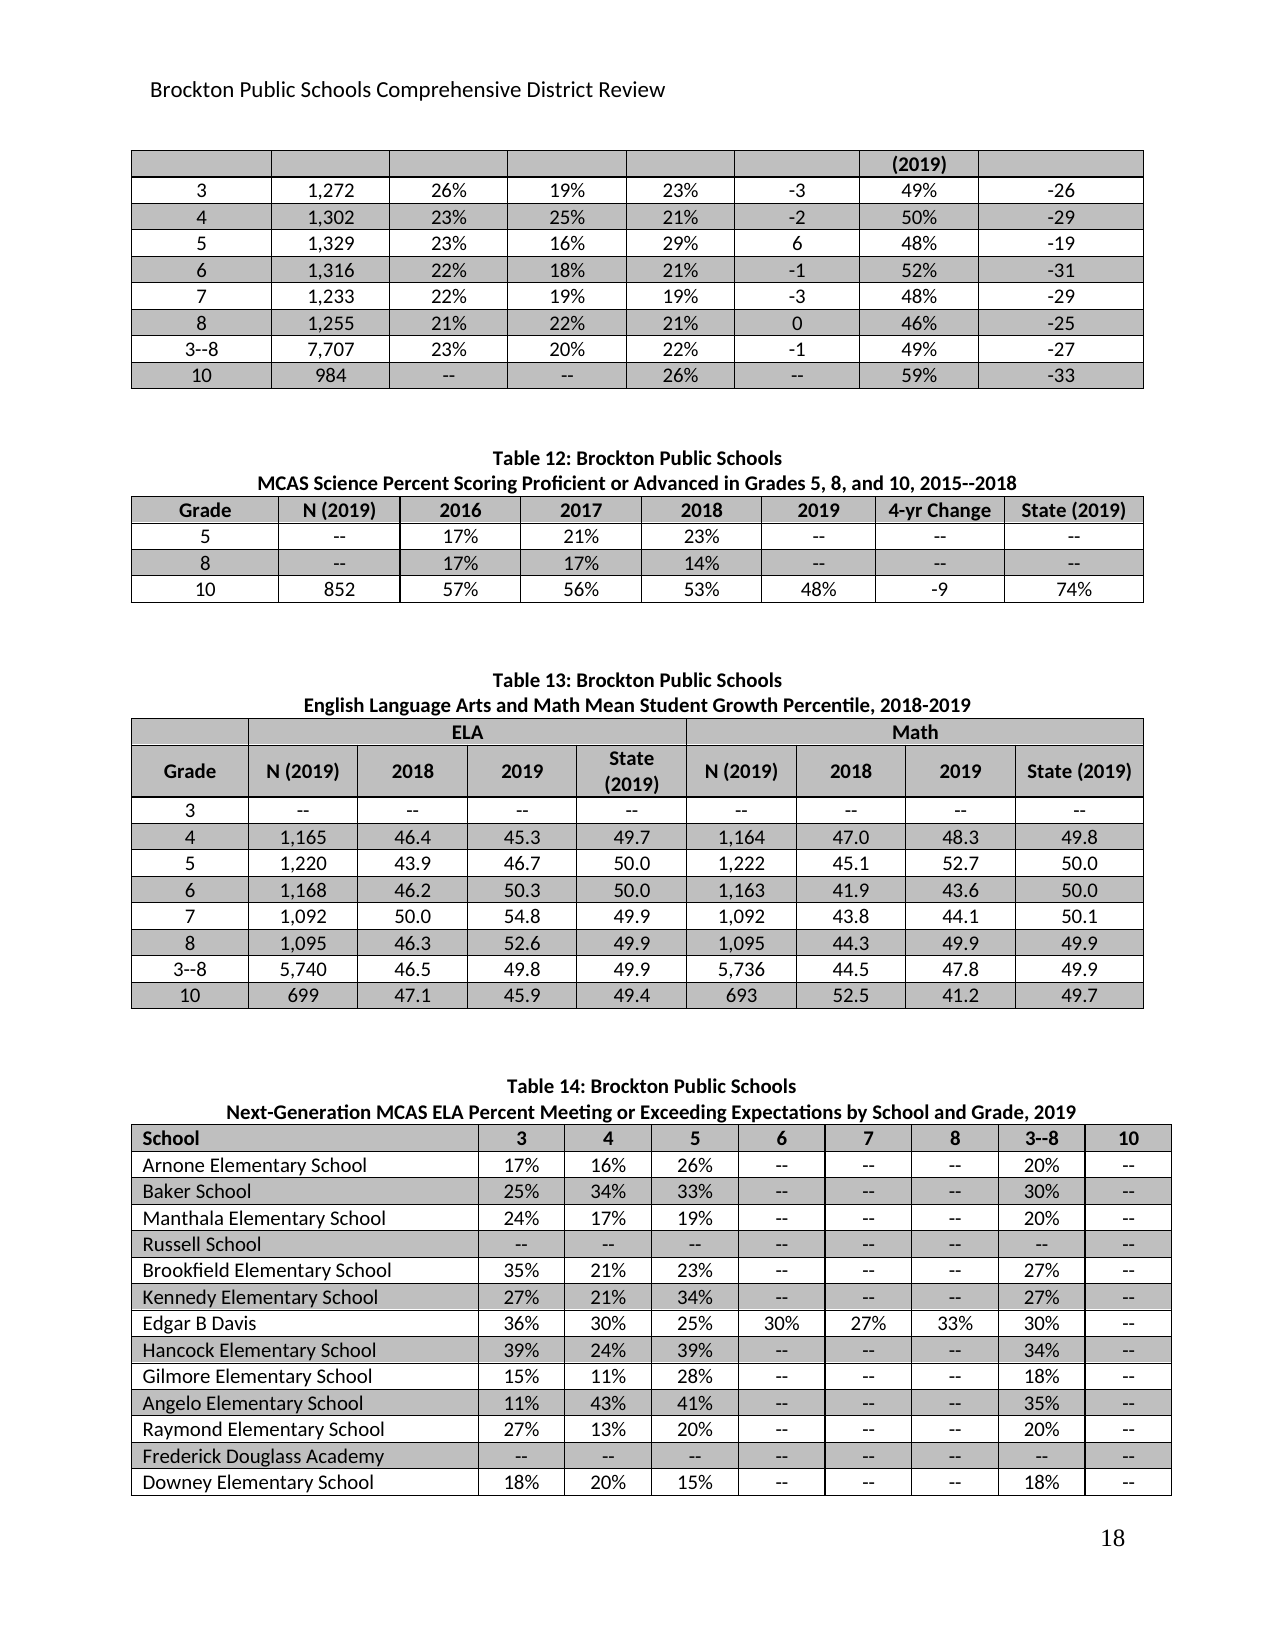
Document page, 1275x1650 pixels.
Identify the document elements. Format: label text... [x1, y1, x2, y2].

table_cell -- [468, 798, 576, 823]
table_cell 1,220 [249, 850, 357, 876]
table_cell 19% [508, 178, 626, 203]
table_cell 2019 [762, 497, 875, 522]
table_cell -- [912, 1231, 998, 1257]
table_cell 1,316 [272, 257, 389, 282]
table_cell -19 [979, 230, 1143, 256]
table_cell 2018 [642, 497, 761, 522]
table_cell 22% [390, 257, 507, 282]
table_cell 59% [860, 363, 978, 388]
table_cell -- [479, 1443, 564, 1468]
table_cell 27% [479, 1284, 564, 1309]
table_cell -- [1086, 1205, 1171, 1230]
table_cell 50% [860, 204, 978, 229]
table_cell 699 [249, 983, 357, 1008]
table_cell 3--8 [132, 336, 271, 362]
table_cell ELA [249, 719, 686, 744]
table_cell 48% [860, 230, 978, 256]
table_cell 57% [401, 576, 520, 602]
table_cell N (2019) [687, 746, 796, 796]
table_cell 26% [390, 178, 507, 203]
table_cell 49.9 [577, 956, 686, 982]
table_cell -- [762, 524, 875, 549]
table_cell 49% [860, 178, 978, 203]
table_cell 39% [479, 1337, 564, 1362]
table_cell 46.7 [468, 850, 576, 876]
table_cell 10 [132, 576, 278, 602]
table_cell -- [876, 550, 1004, 575]
table_cell 33% [912, 1311, 998, 1336]
table_cell School [132, 1125, 478, 1151]
table_cell 8 [912, 1125, 998, 1151]
table_cell 2016 [401, 497, 520, 522]
table_cell 25% [508, 204, 626, 229]
table_cell 10 [132, 363, 271, 388]
table_cell -- [912, 1258, 998, 1283]
table_cell -- [1005, 524, 1143, 549]
table_cell 19% [627, 283, 734, 309]
table_cell -- [826, 1178, 911, 1204]
table_cell 4 [132, 824, 248, 849]
table_cell 1,329 [272, 230, 389, 256]
table_cell 3 [132, 178, 271, 203]
table_cell -- [912, 1390, 998, 1415]
table_cell 43.9 [358, 850, 467, 876]
table_cell 23% [642, 524, 761, 549]
table_cell 44.1 [906, 903, 1015, 929]
table_cell -- [739, 1152, 824, 1177]
table_cell 50.0 [577, 877, 686, 902]
table_cell 0 [735, 310, 859, 335]
table_cell 17% [401, 524, 520, 549]
table_cell -- [565, 1231, 651, 1257]
table_cell 45.3 [468, 824, 576, 849]
table_cell 34% [999, 1337, 1084, 1362]
table_cell -- [739, 1178, 824, 1204]
table_cell State (2019) [860, 151, 978, 176]
table_cell 45.9 [468, 983, 576, 1008]
table_cell 23% [652, 1258, 738, 1283]
table_cell 2019 [906, 746, 1015, 796]
table_cell 4 [565, 1125, 651, 1151]
table_cell -- [826, 1364, 911, 1389]
table_cell 1,255 [272, 310, 389, 335]
table_cell 6 [132, 257, 271, 282]
table_cell N (2019) [272, 151, 389, 176]
table_cell -- [739, 1390, 824, 1415]
table_cell State (2019) [1016, 746, 1143, 796]
table_cell Edgar B Davis [132, 1311, 478, 1336]
table_cell Grade [132, 746, 248, 796]
table_cell -25 [979, 310, 1143, 335]
table_cell -- [912, 1364, 998, 1389]
table_cell 2019 [468, 746, 576, 796]
table_cell -- [1086, 1469, 1171, 1495]
table_cell 1,092 [249, 903, 357, 929]
table_cell 1,164 [687, 824, 796, 849]
table_cell 21% [565, 1258, 651, 1283]
table_cell 8 [132, 930, 248, 955]
table_cell 1,168 [249, 877, 357, 902]
table_cell 2018 [797, 746, 905, 796]
table_cell 10 [1086, 1125, 1171, 1151]
table_cell -- [652, 1443, 738, 1468]
table_cell -- [739, 1469, 824, 1495]
table_cell -- [390, 363, 507, 388]
table_cell Kennedy Elementary School [132, 1284, 478, 1309]
table_cell -3 [735, 178, 859, 203]
table_cell -- [739, 1364, 824, 1389]
table_cell N (2019) [249, 746, 357, 796]
table_cell 48% [762, 576, 875, 602]
table_cell 11% [479, 1390, 564, 1415]
table_cell Downey Elementary School [132, 1469, 478, 1495]
table_cell -3 [735, 283, 859, 309]
table_cell 48% [860, 283, 978, 309]
table_header Table 14: Brockton Public Schools Next-Generation MCAS ELA Percent Meeting or Exceeding Expectations by School and Grade, 2019 [131, 1074, 1172, 1124]
table_header Table 13: Brockton Public Schools English Language Arts and Math Mean Student Growth Percentile, 2018-2019 [131, 667, 1144, 718]
table_cell 8 [132, 550, 278, 575]
table_cell 44.5 [797, 956, 905, 982]
table_cell -- [826, 1152, 911, 1177]
table_cell 19% [508, 283, 626, 309]
table_cell 17% [479, 1152, 564, 1177]
table_cell 27% [826, 1311, 911, 1336]
table_cell 1,095 [687, 930, 796, 955]
table_cell -- [739, 1416, 824, 1442]
table_cell 52.5 [797, 983, 905, 1008]
table_cell 24% [565, 1337, 651, 1362]
table_cell 1,222 [687, 850, 796, 876]
table_cell 45.1 [797, 850, 905, 876]
table_cell 6 [735, 230, 859, 256]
table_cell 17% [565, 1205, 651, 1230]
table_cell -- [739, 1337, 824, 1362]
table_cell 23% [390, 336, 507, 362]
table_cell 20% [565, 1469, 651, 1495]
table_cell 50.1 [1016, 903, 1143, 929]
table_cell 18% [999, 1469, 1084, 1495]
table_cell 30% [739, 1311, 824, 1336]
table_cell 50.0 [358, 903, 467, 929]
table_cell -- [687, 798, 796, 823]
table_cell 49.7 [577, 824, 686, 849]
table_cell -- [652, 1231, 738, 1257]
table_cell -- [279, 524, 399, 549]
table_cell 49.8 [468, 956, 576, 982]
table_cell 49.4 [577, 983, 686, 1008]
table_cell Russell School [132, 1231, 478, 1257]
table_cell 26% [652, 1152, 738, 1177]
table_cell Manthala Elementary School [132, 1205, 478, 1230]
table_cell 53% [642, 576, 761, 602]
table_cell 41.2 [906, 983, 1015, 1008]
table_cell 36% [479, 1311, 564, 1336]
table_cell -- [1005, 550, 1143, 575]
table_cell 49.9 [1016, 930, 1143, 955]
table_cell -- [826, 1390, 911, 1415]
table_cell -33 [979, 363, 1143, 388]
table_cell 14% [642, 550, 761, 575]
table_cell -- [739, 1443, 824, 1468]
table_cell -- [826, 1469, 911, 1495]
table_cell 7,707 [272, 336, 389, 362]
table_cell -31 [979, 257, 1143, 282]
table_cell -- [739, 1284, 824, 1309]
table_cell 27% [999, 1284, 1084, 1309]
table_cell 49.9 [1016, 956, 1143, 982]
table_cell -- [1086, 1443, 1171, 1468]
table_cell -29 [979, 283, 1143, 309]
table_cell 43.8 [797, 903, 905, 929]
table_cell -- [577, 798, 686, 823]
table_cell -29 [979, 204, 1143, 229]
table_cell 20% [999, 1416, 1084, 1442]
table_cell -- [1086, 1284, 1171, 1309]
table_cell 8 [132, 310, 271, 335]
table_cell 30% [565, 1311, 651, 1336]
table_cell 52% [860, 257, 978, 282]
table_cell 30% [999, 1178, 1084, 1204]
table_cell 5,740 [249, 956, 357, 982]
table_cell -- [999, 1443, 1084, 1468]
table_cell 2017 [521, 497, 641, 522]
table_cell 23% [390, 204, 507, 229]
table_cell Raymond Elementary School [132, 1416, 478, 1442]
table_cell 49.9 [577, 930, 686, 955]
table_cell 5 [652, 1125, 738, 1151]
table_cell 5 [132, 850, 248, 876]
table_cell 47.1 [358, 983, 467, 1008]
table_cell 3--8 [999, 1125, 1084, 1151]
table_cell 10 [132, 983, 248, 1008]
table_cell -- [1086, 1311, 1171, 1336]
table_cell -- [1086, 1390, 1171, 1415]
table_cell 5 [132, 230, 271, 256]
table_cell -- [358, 798, 467, 823]
table_cell -- [797, 798, 905, 823]
table_cell -- [912, 1443, 998, 1468]
table_cell Gilmore Elementary School [132, 1364, 478, 1389]
table_cell 1,165 [249, 824, 357, 849]
table_cell Frederick Douglass Academy [132, 1443, 478, 1468]
table_cell 29% [627, 230, 734, 256]
table_cell 49.9 [577, 903, 686, 929]
table_cell -- [826, 1258, 911, 1283]
table_cell 20% [999, 1205, 1084, 1230]
table_cell 4 [132, 204, 271, 229]
table_cell 25% [479, 1178, 564, 1204]
table_cell 52.7 [906, 850, 1015, 876]
table_cell 1,302 [272, 204, 389, 229]
table_cell -- [508, 363, 626, 388]
table_cell 17% [521, 550, 641, 575]
table_cell -- [479, 1231, 564, 1257]
table_cell State (2019) [1005, 497, 1143, 522]
table_cell 22% [390, 283, 507, 309]
table_cell 984 [272, 363, 389, 388]
table_cell -- [912, 1178, 998, 1204]
table_cell 20% [508, 336, 626, 362]
table_cell 46.5 [358, 956, 467, 982]
table_cell 34% [565, 1178, 651, 1204]
table_cell 21% [627, 310, 734, 335]
table_cell 46.4 [358, 824, 467, 849]
table_cell -- [762, 550, 875, 575]
table_cell 3 [479, 1125, 564, 1151]
table_cell 52.6 [468, 930, 576, 955]
table_cell 19% [652, 1205, 738, 1230]
table_cell Change [735, 151, 859, 176]
table_cell 1,233 [272, 283, 389, 309]
table_cell -- [999, 1231, 1084, 1257]
table_cell 46% [860, 310, 978, 335]
table_cell 27% [479, 1416, 564, 1442]
table_cell 3 [132, 798, 248, 823]
table_cell -- [826, 1416, 911, 1442]
table_cell State (2019) [577, 746, 686, 796]
table_cell -1 [735, 336, 859, 362]
table_cell Math [687, 719, 1143, 744]
table_cell -- [912, 1284, 998, 1309]
table_cell -- [739, 1258, 824, 1283]
table_cell -- [565, 1443, 651, 1468]
table_cell 24% [479, 1205, 564, 1230]
table_cell 20% [652, 1416, 738, 1442]
table_cell -27 [979, 336, 1143, 362]
table_cell 21% [390, 310, 507, 335]
table_cell N (2019) [279, 497, 399, 522]
table_cell 43% [565, 1390, 651, 1415]
table_cell -- [912, 1152, 998, 1177]
table_cell 7 [826, 1125, 911, 1151]
table_cell 3--8 [132, 956, 248, 982]
table_cell 16% [508, 230, 626, 256]
table_cell 18% [508, 257, 626, 282]
table_cell 43.6 [906, 877, 1015, 902]
table_cell 23% [627, 178, 734, 203]
table_cell -2 [735, 204, 859, 229]
table_cell 46.2 [358, 877, 467, 902]
table_cell 5,736 [687, 956, 796, 982]
table_cell Angelo Elementary School [132, 1390, 478, 1415]
table_cell 35% [479, 1258, 564, 1283]
table_cell Hancock Elementary School [132, 1337, 478, 1362]
table_cell 23% [390, 230, 507, 256]
table_cell 21% [521, 524, 641, 549]
table_cell 21% [627, 257, 734, 282]
table_cell 44.3 [797, 930, 905, 955]
table_cell 2018 [508, 151, 626, 176]
table_cell 49.7 [1016, 983, 1143, 1008]
table_cell -- [912, 1205, 998, 1230]
table_header Table 12: Brockton Public Schools MCAS Science Percent Scoring Proficient or Advanced in Grades 5, 8, and 10, 2015--2018 [131, 445, 1144, 496]
table_cell -- [249, 798, 357, 823]
table_cell -- [912, 1337, 998, 1362]
table_cell Grade [132, 497, 278, 522]
table_cell -- [1016, 798, 1143, 823]
table_cell -- [906, 798, 1015, 823]
table_cell -- [735, 363, 859, 388]
table_cell 50.0 [577, 850, 686, 876]
table_cell -- [876, 524, 1004, 549]
table_cell 2019 [627, 151, 734, 176]
table_cell 1,163 [687, 877, 796, 902]
table_cell 47.8 [906, 956, 1015, 982]
table_cell -- [826, 1337, 911, 1362]
table_cell -9 [876, 576, 1004, 602]
table_cell -- [826, 1231, 911, 1257]
table_cell 6 [132, 877, 248, 902]
table_cell -- [912, 1469, 998, 1495]
table_cell Baker School [132, 1178, 478, 1204]
table_cell -- [826, 1443, 911, 1468]
table_cell -- [1086, 1178, 1171, 1204]
table_cell 34% [652, 1284, 738, 1309]
table_cell 1,092 [687, 903, 796, 929]
table_cell -- [279, 550, 399, 575]
table_cell 1,095 [249, 930, 357, 955]
table_cell 50.3 [468, 877, 576, 902]
table_cell -- [826, 1284, 911, 1309]
table_cell 54.8 [468, 903, 576, 929]
table_cell 50.0 [1016, 850, 1143, 876]
table_cell 50.0 [1016, 877, 1143, 902]
table_cell 2018 [358, 746, 467, 796]
table_cell 7 [132, 283, 271, 309]
table_cell 1,272 [272, 178, 389, 203]
table_cell 21% [627, 204, 734, 229]
table_cell 16% [565, 1152, 651, 1177]
table_cell 13% [565, 1416, 651, 1442]
table_cell 22% [627, 336, 734, 362]
table_cell -- [826, 1205, 911, 1230]
table_cell -26 [979, 178, 1143, 203]
table_cell 41.9 [797, 877, 905, 902]
table_cell -- [912, 1416, 998, 1442]
table_cell 11% [565, 1364, 651, 1389]
table_cell 49.9 [906, 930, 1015, 955]
table_cell 18% [999, 1364, 1084, 1389]
table_cell 47.0 [797, 824, 905, 849]
table_cell 46.3 [358, 930, 467, 955]
table_cell Grade [132, 151, 271, 176]
table_cell 4-yr Change [876, 497, 1004, 522]
table_cell -- [1086, 1364, 1171, 1389]
table_cell 74% [1005, 576, 1143, 602]
table_cell 852 [279, 576, 399, 602]
table_cell 2017 [390, 151, 507, 176]
table_cell Above/Below [979, 151, 1143, 176]
table_cell 48.3 [906, 824, 1015, 849]
table_cell 39% [652, 1337, 738, 1362]
table_cell -- [1086, 1416, 1171, 1442]
table_cell -- [1086, 1152, 1171, 1177]
table_cell 28% [652, 1364, 738, 1389]
table_cell 56% [521, 576, 641, 602]
table_cell -- [739, 1231, 824, 1257]
table_cell 5 [132, 524, 278, 549]
table_cell [132, 719, 248, 744]
table_cell 17% [401, 550, 520, 575]
table_cell -1 [735, 257, 859, 282]
table_cell 6 [739, 1125, 824, 1151]
table_cell 693 [687, 983, 796, 1008]
table_cell 7 [132, 903, 248, 929]
table_cell -- [739, 1205, 824, 1230]
table_cell 30% [999, 1311, 1084, 1336]
table_cell 15% [652, 1469, 738, 1495]
table_cell 49% [860, 336, 978, 362]
table_cell 26% [627, 363, 734, 388]
table_cell 21% [565, 1284, 651, 1309]
table_cell -- [1086, 1337, 1171, 1362]
table_cell 18% [479, 1469, 564, 1495]
table_cell -- [1086, 1258, 1171, 1283]
table_cell 33% [652, 1178, 738, 1204]
table_cell 25% [652, 1311, 738, 1336]
table_cell Arnone Elementary School [132, 1152, 478, 1177]
table_cell -- [1086, 1231, 1171, 1257]
table_cell 49.8 [1016, 824, 1143, 849]
table_cell 27% [999, 1258, 1084, 1283]
table_cell 15% [479, 1364, 564, 1389]
table_cell 22% [508, 310, 626, 335]
table_cell 41% [652, 1390, 738, 1415]
table_cell 20% [999, 1152, 1084, 1177]
table_cell Brookfield Elementary School [132, 1258, 478, 1283]
table_cell 35% [999, 1390, 1084, 1415]
